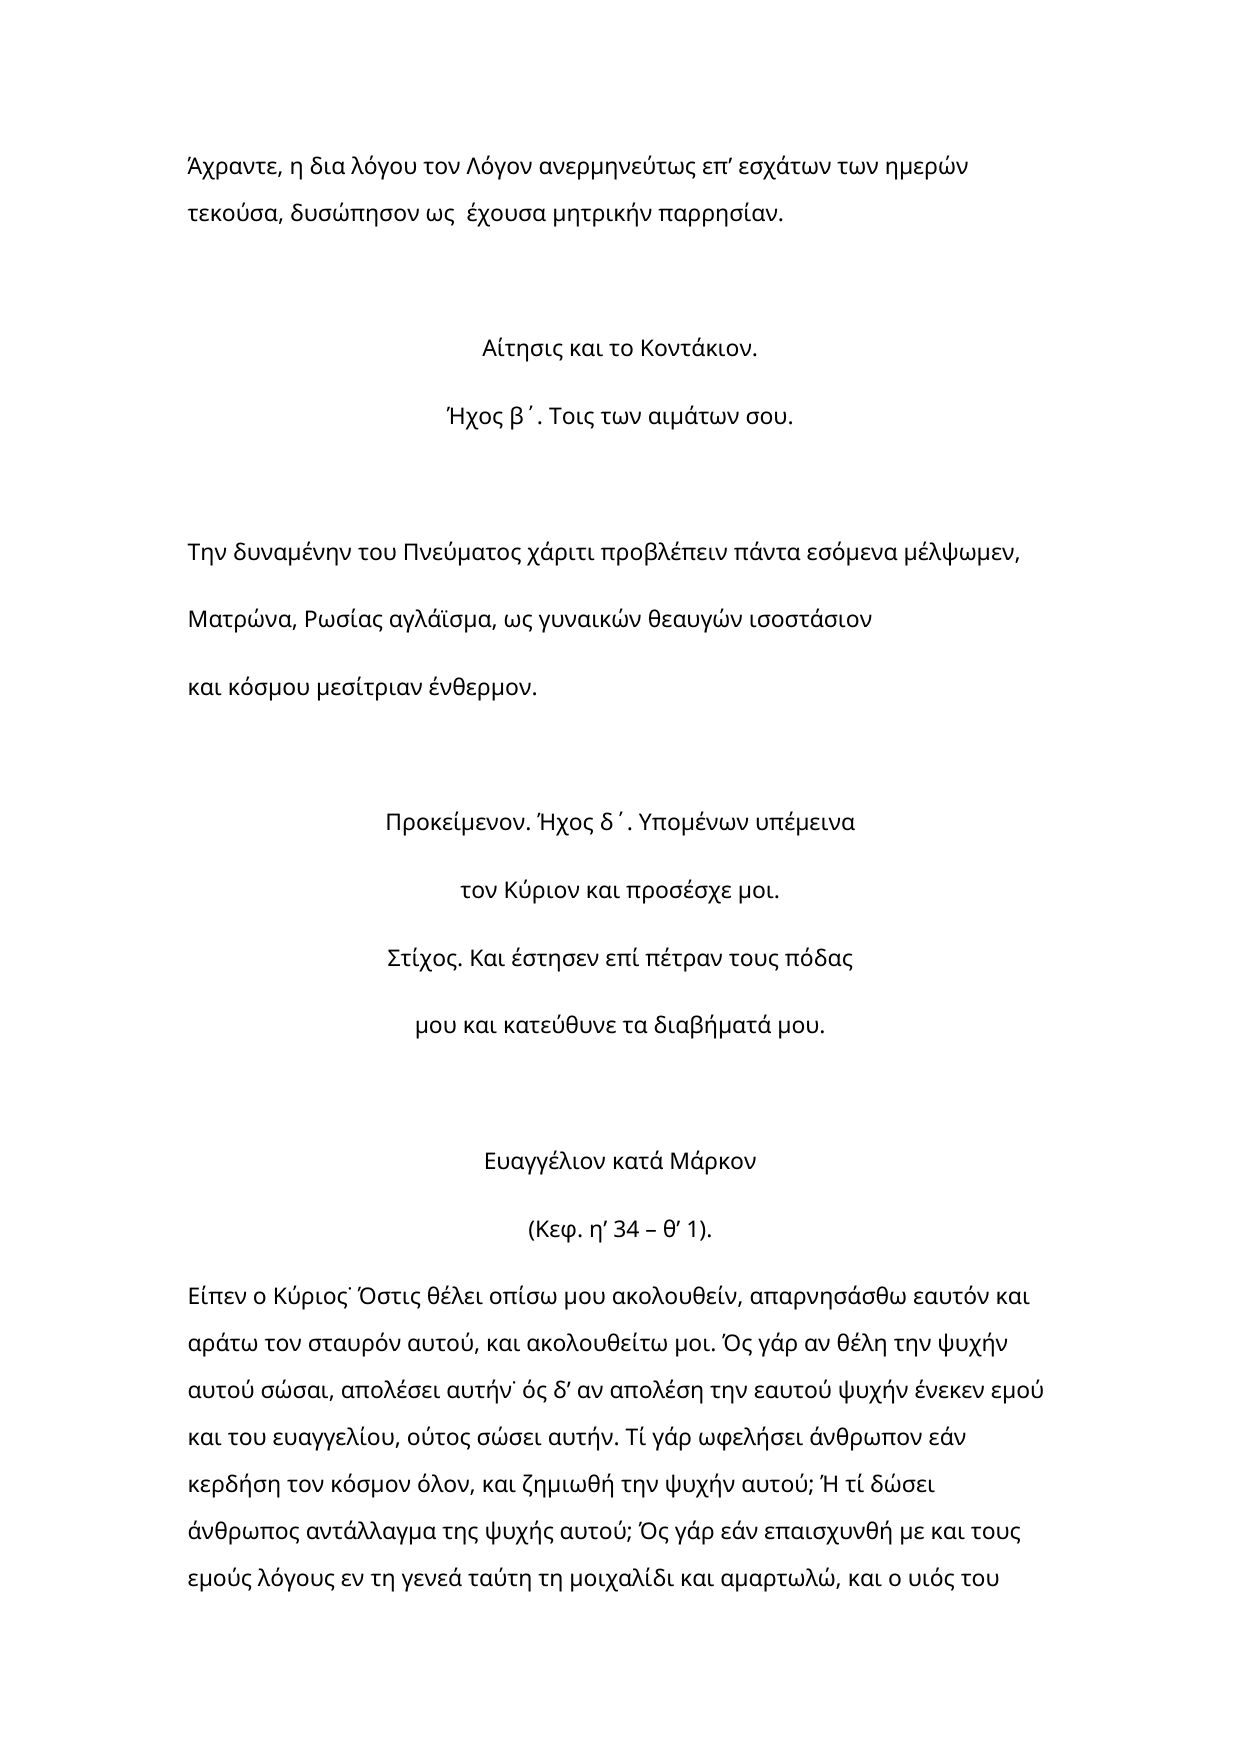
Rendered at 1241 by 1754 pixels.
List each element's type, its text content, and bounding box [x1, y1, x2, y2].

text Ευαγγέλιον κατά Μάρκον [187, 1145, 1053, 1176]
text Την δυναμένην του Πνεύματος χάριτι προβλέπειν πάντα εσόμενα μέλψωμεν, [187, 535, 1053, 567]
text (Κεφ. η’ 34 – θ’ 1). [187, 1212, 1053, 1244]
text Στίχος. Και έστησεν επί πέτραν τους πόδας [187, 942, 1053, 973]
text Άχραντε, η δια λόγου τον Λόγον ανερμηνεύτως επ’ εσχάτων των ημερών τεκούσα, δυσώπησον ως έχουσα μητρικήν παρρησίαν. [187, 150, 1053, 228]
text Αίτησις και το Κοντάκιον. [187, 332, 1053, 363]
text Προκείμενον. Ήχος δ΄. Υπομένων υπέμεινα [187, 806, 1053, 837]
text τον Κύριον και προσέσχε μοι. [187, 874, 1053, 905]
text και κόσμου μεσίτριαν ένθερμον. [187, 671, 1053, 702]
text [187, 1280, 1053, 1593]
text Ματρώνα, Ρωσίας αγλάϊσμα, ως γυναικών θεαυγών ισοστάσιον [187, 603, 1053, 634]
text μου και κατεύθυνε τα διαβήματά μου. [187, 1009, 1053, 1041]
text Ήχος β΄. Τοις των αιμάτων σου. [187, 400, 1053, 431]
